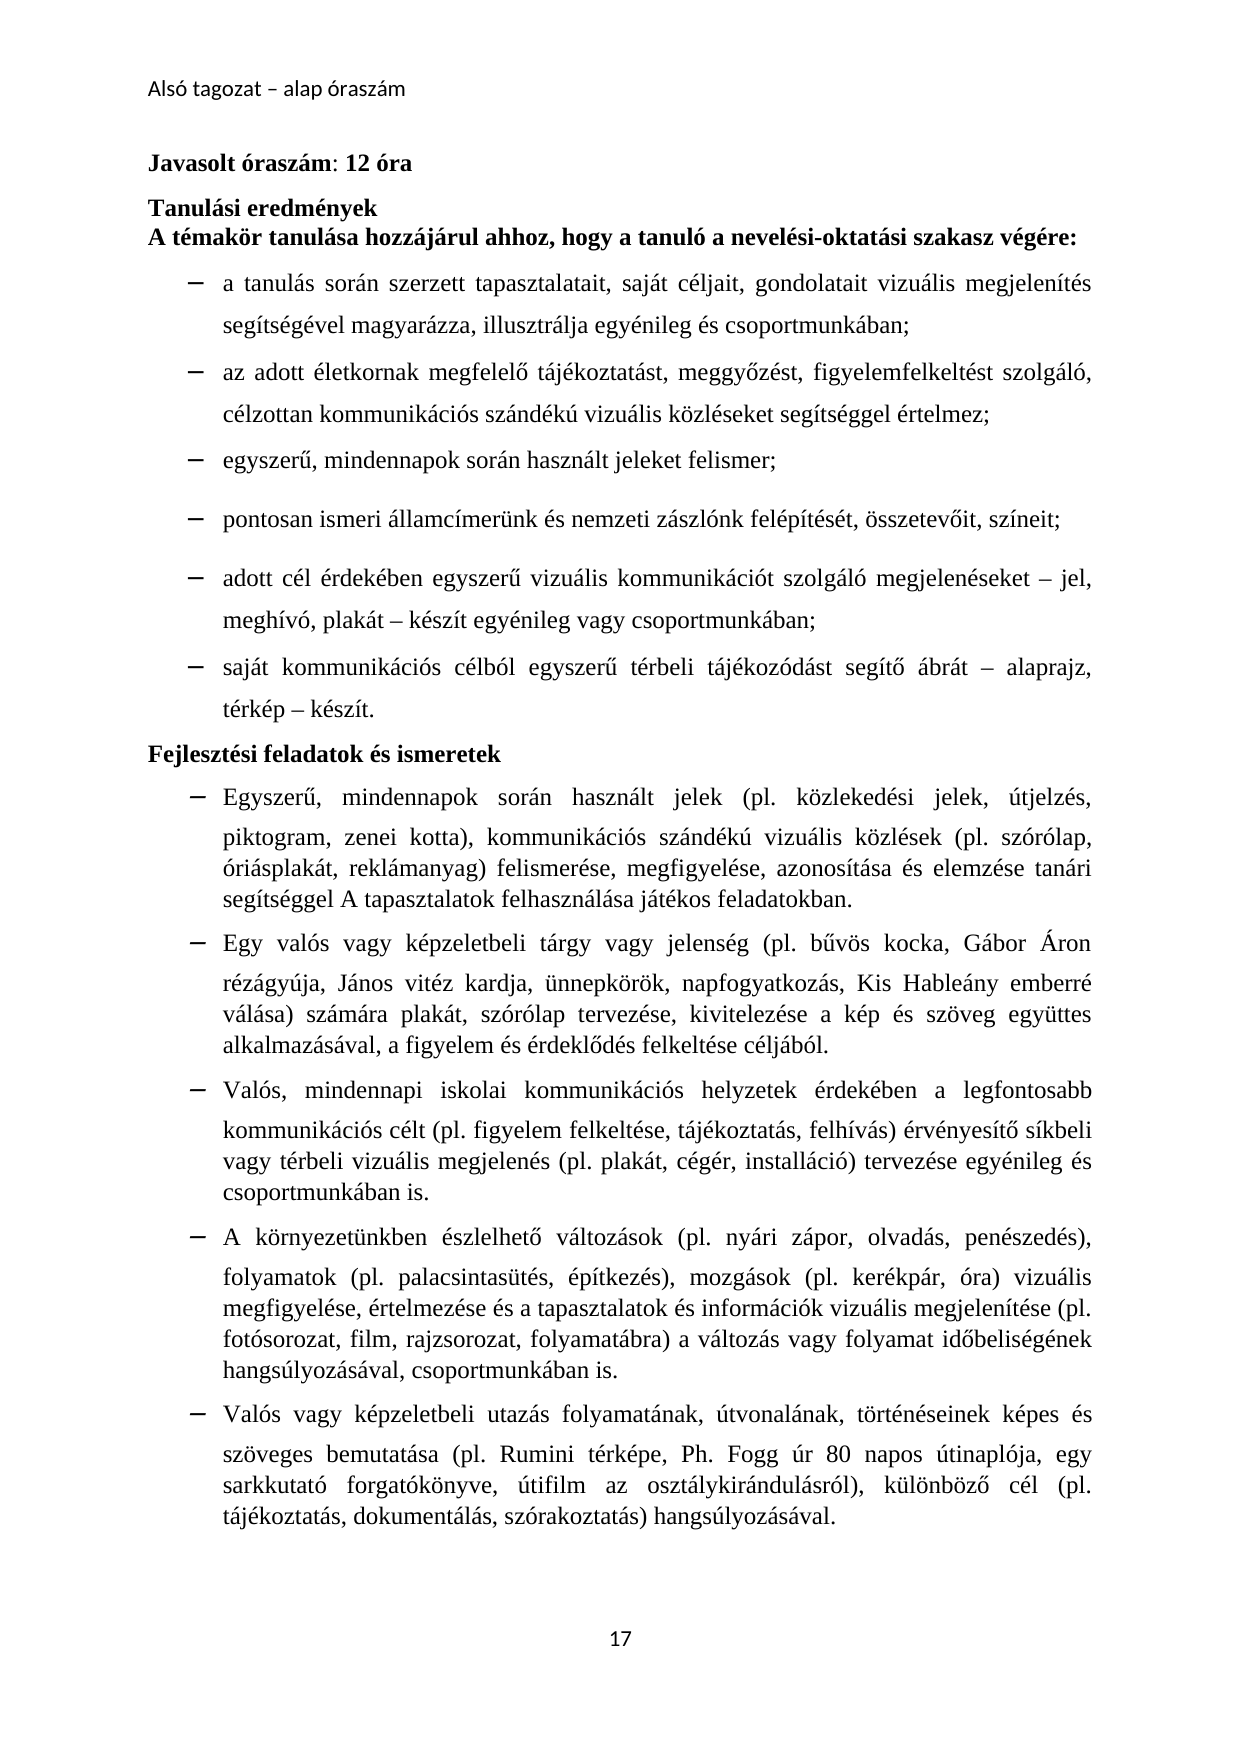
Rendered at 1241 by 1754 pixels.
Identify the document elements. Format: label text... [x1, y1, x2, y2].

list A környezetünkben észlelhető változások (pl. nyári zápor, olvadás, penészedés), folyamatok (pl. palacsintasütés, építkezés), mozgások (pl. kerékpár, óra) vizuális megfigyelése, értelmezése és a tapasztalatok és információk vizuális megjelenítése (pl. fotósorozat, film, rajzsorozat, folyamatábra) a változás vagy folyamat időbeliségének hangsúlyozásával, csoportmunkában is. [185, 1208, 1093, 1383]
text A témakör tanulása hozzájárul ahhoz, hogy a tanuló a nevelési-oktatási szakasz végére: [148, 222, 1093, 251]
list saját kommunikációs célból egyszerű térbeli tájékozódást segítő ábrát – alaprajz, térkép – készít. [185, 638, 1093, 722]
list a tanulás során szerzett tapasztalatait, saját céljait, gondolatait vizuális megjelenítés segítségével magyarázza, illusztrálja egyénileg és csoportmunkában; [185, 255, 1093, 339]
text Tanulási eredmények [148, 193, 1093, 222]
list egyszerű, mindennapok során használt jeleket felismer; [185, 432, 1093, 483]
list Egyszerű, mindennapok során használt jelek (pl. közlekedési jelek, útjelzés, piktogram, zenei kotta), kommunikációs szándékú vizuális közlések (pl. szórólap, óriásplakát, reklámanyag) felismerése, megfigyelése, azonosítása és elemzése tanári segítséggel A tapasztalatok felhasználása játékos feladatokban. [185, 768, 1093, 912]
list adott cél érdekében egyszerű vizuális kommunikációt szolgáló megjelenéseket – jel, meghívó, plakát – készít egyénileg vagy csoportmunkában; [185, 550, 1093, 634]
list pontosan ismeri államcímerünk és nemzeti zászlónk felépítését, összetevőit, színeit; [185, 491, 1093, 542]
list az adott életkornak megfelelő tájékoztatást, meggyőzést, figyelemfelkeltést szolgáló, célzottan kommunikációs szándékú vizuális közléseket segítséggel értelmez; [185, 343, 1093, 428]
text Javasolt óraszám: 12 óra [148, 148, 1093, 176]
list Egy valós vagy képzeletbeli tárgy vagy jelenség (pl. bűvös kocka, Gábor Áron rézágyúja, János vitéz kardja, ünnepkörök, napfogyatkozás, Kis Hableány emberré válása) számára plakát, szórólap tervezése, kivitelezése a kép és szöveg együttes alkalmazásával, a figyelem és érdeklődés felkeltése céljából. [185, 915, 1093, 1059]
text Fejlesztési feladatok és ismeretek [148, 739, 1093, 768]
list Valós vagy képzeletbeli utazás folyamatának, útvonalának, történéseinek képes és szöveges bemutatása (pl. Rumini térképe, Ph. Fogg úr 80 napos útinaplója, egy sarkkutató forgatókönyve, útifilm az osztálykirándulásról), különböző cél (pl. tájékoztatás, dokumentálás, szórakoztatás) hangsúlyozásával. [185, 1386, 1093, 1530]
list Valós, mindennapi iskolai kommunikációs helyzetek érdekében a legfontosabb kommunikációs célt (pl. figyelem felkeltése, tájékoztatás, felhívás) érvényesítő síkbeli vagy térbeli vizuális megjelenés (pl. plakát, cégér, installáció) tervezése egyénileg és csoportmunkában is. [185, 1061, 1093, 1206]
